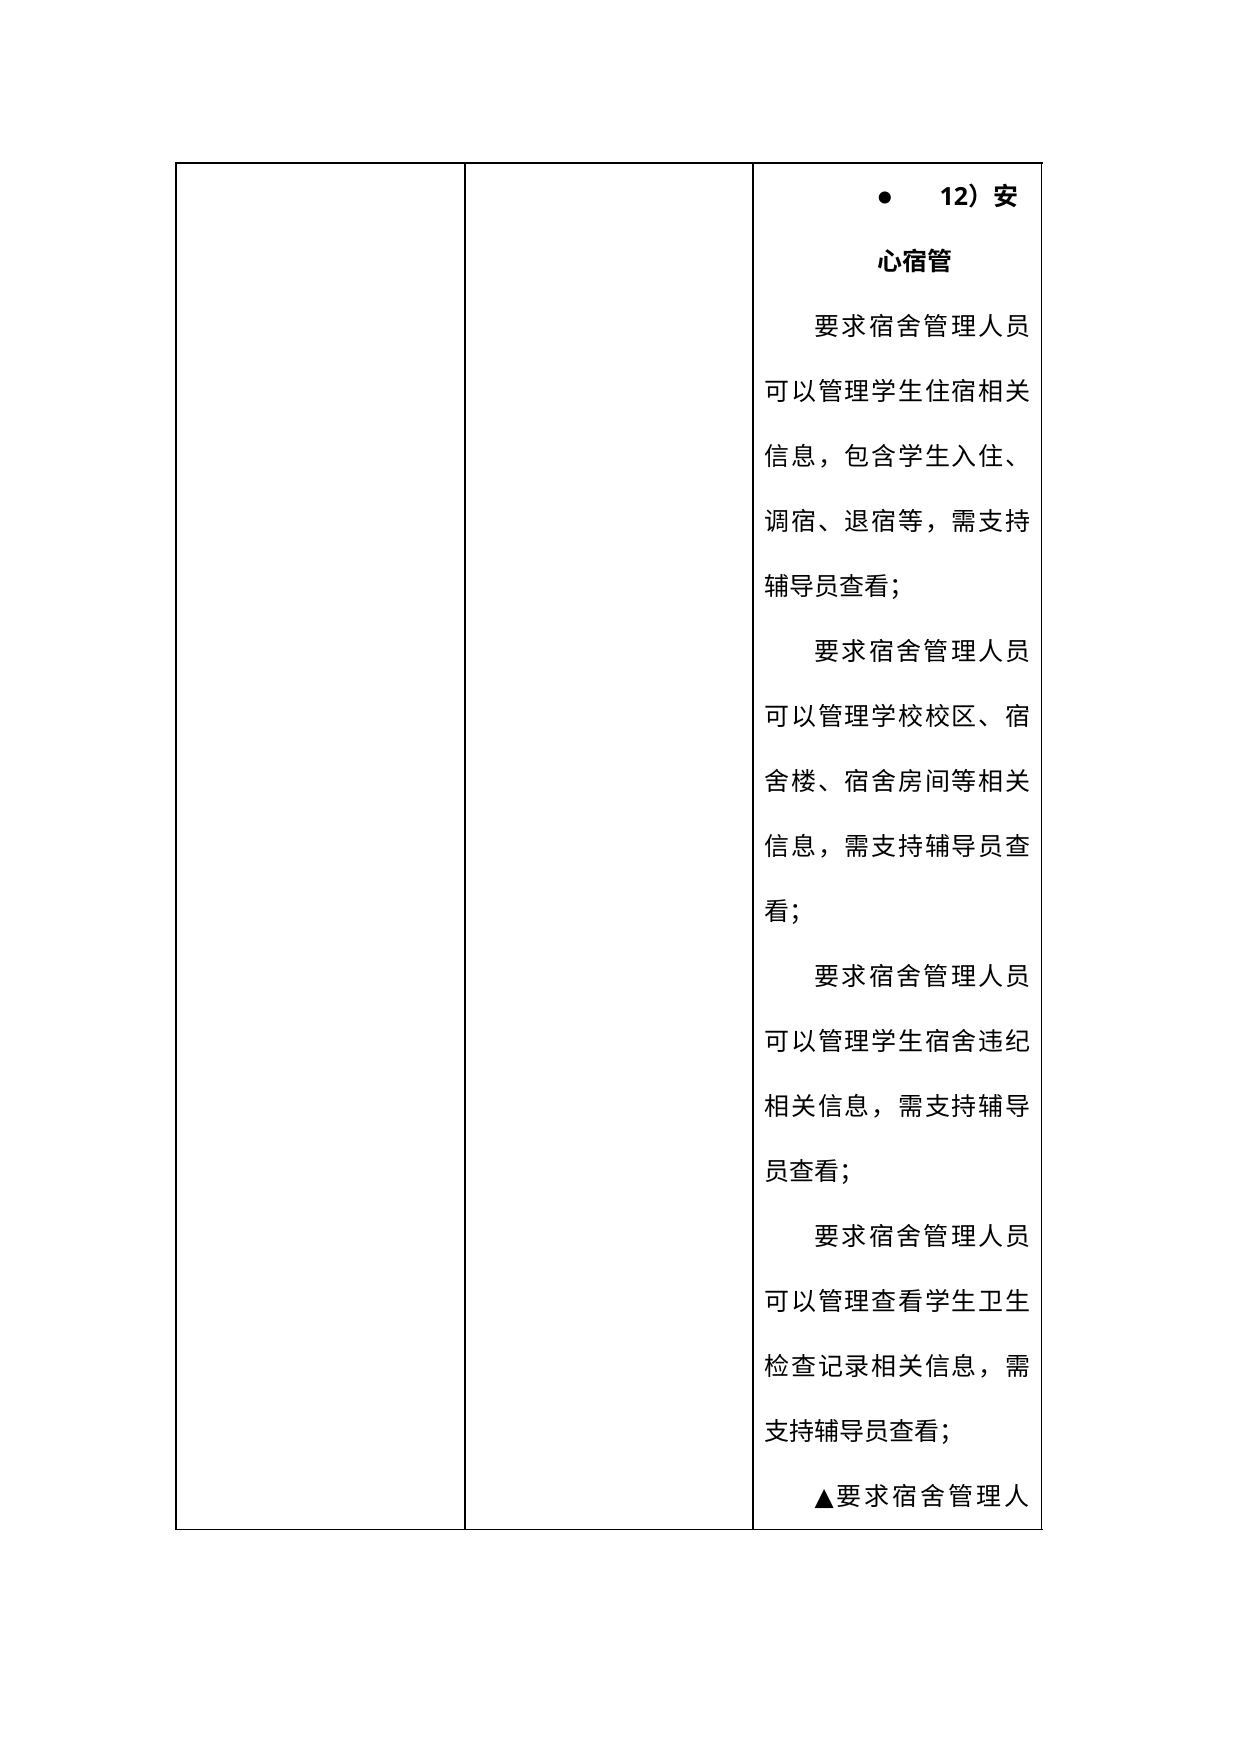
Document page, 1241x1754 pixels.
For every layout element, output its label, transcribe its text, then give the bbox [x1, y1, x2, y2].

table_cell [754, 164, 1041, 1528]
table_cell 4 [177, 164, 464, 1528]
table_cell [466, 164, 752, 1528]
